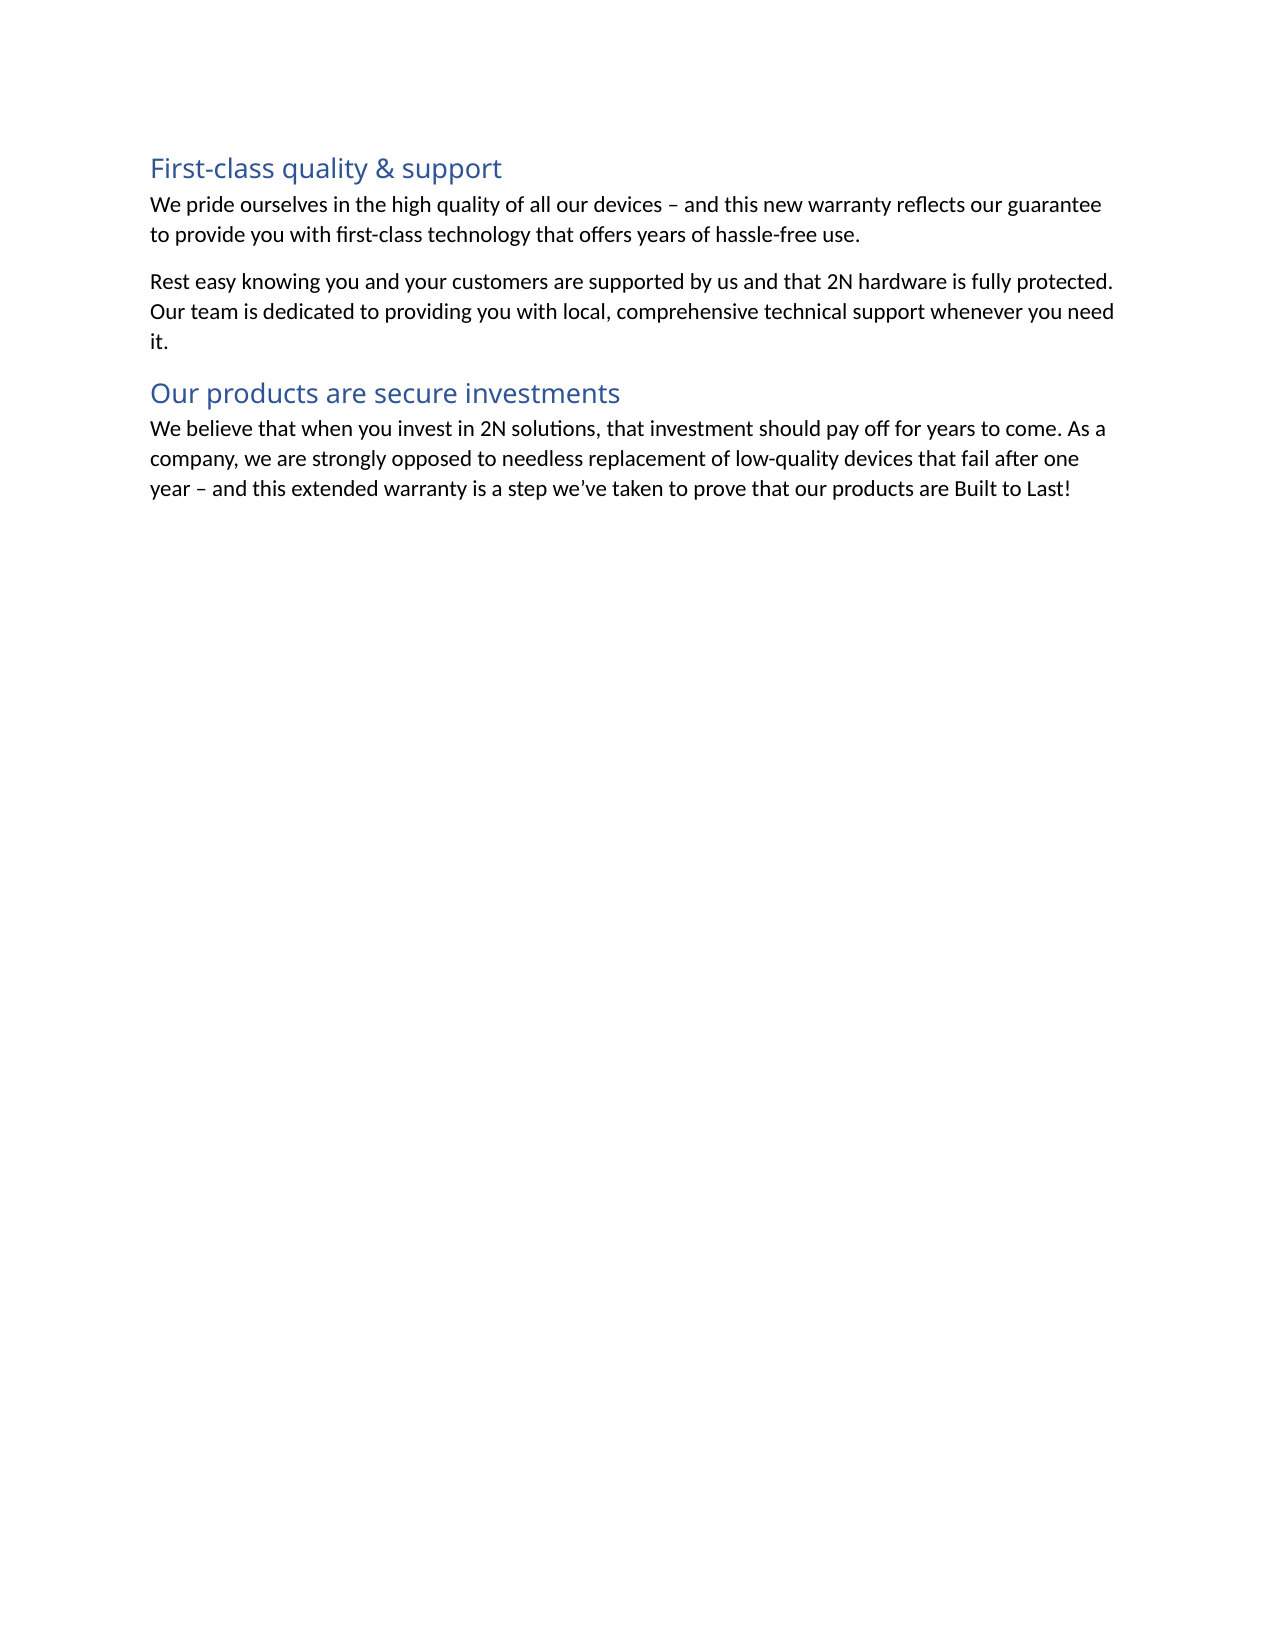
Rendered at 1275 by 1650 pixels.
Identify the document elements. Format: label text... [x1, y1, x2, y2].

text Rest easy knowing you and your customers are supported by us and that 2N hardware is fully protected. Our team is dedicated to providing you with local, comprehensive technical support whenever you need it. [150, 267, 1125, 355]
text We pride ourselves in the high quality of all our devices – and this new warranty reflects our guarantee to provide you with first-class technology that offers years of hassle-free use. [150, 190, 1125, 248]
subtitle Our products are secure investments [150, 374, 1125, 411]
subtitle First-class quality & support [150, 150, 1125, 187]
text We believe that when you invest in 2N solutions, that investment should pay off for years to come. As a company, we are strongly opposed to needless replacement of low-quality devices that fail after one year – and this extended warranty is a step we’ve taken to prove that our products are Built to Last! [150, 414, 1125, 502]
